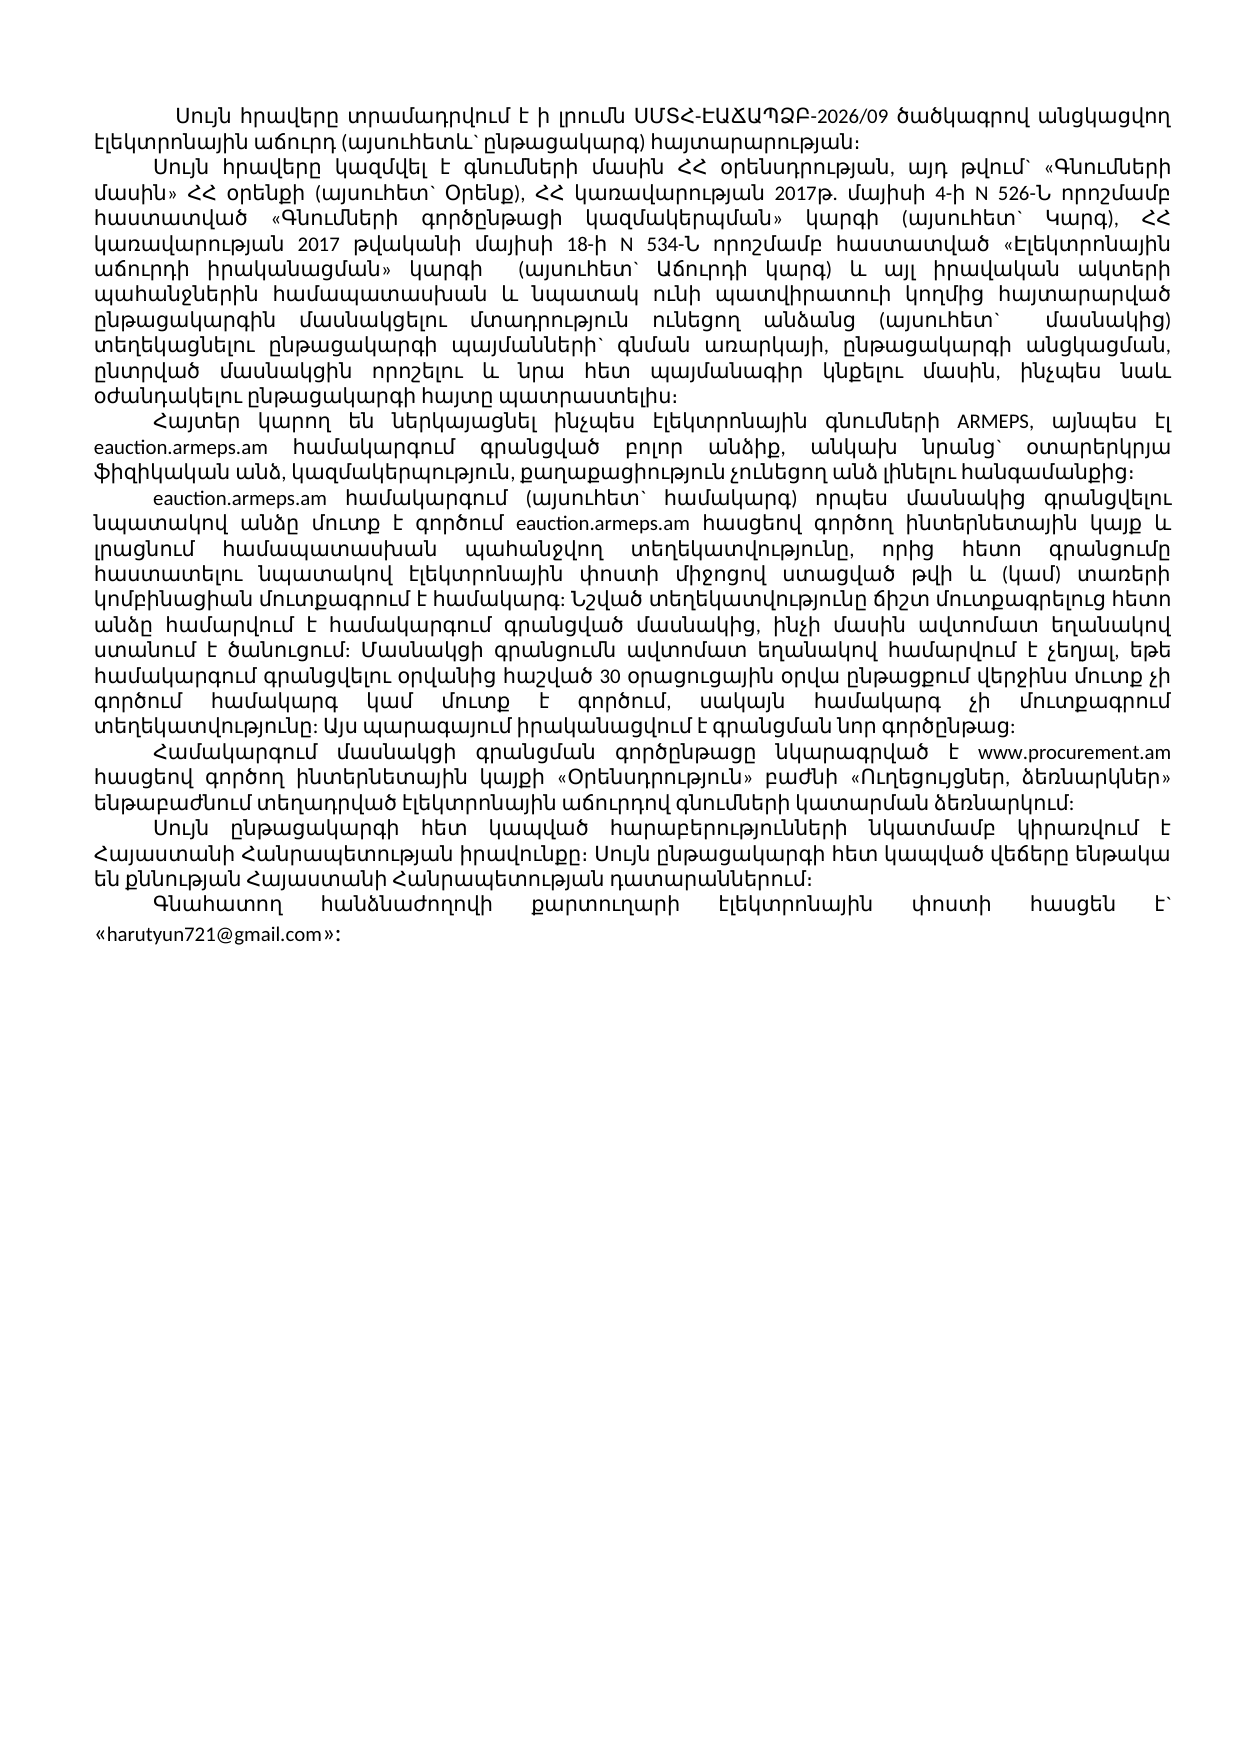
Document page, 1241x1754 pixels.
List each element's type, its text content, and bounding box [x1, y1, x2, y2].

text eauction.armeps.am համակարգում (այսուհետ` համակարգ) որպես մասնակից գրանցվելու նպատակով անձը մուտք է գործում eauction.armeps.am հասցեով գործող ինտերնետային կայք և լրացնում համապատասխան պահանջվող տեղեկատվությունը, որից հետո գրանցումը հաստատելու նպատակով էլեկտրոնային փոստի միջոցով ստացված թվի և (կամ) տառերի կոմբինացիան մուտքագրում է համակարգ: Նշված տեղեկատվությունը ճիշտ մուտքագրելուց հետո անձը համարվում է համակարգում գրանցված մասնակից, ինչի մասին ավտոմատ եղանակով ստանում է ծանուցում: Մասնակցի գրանցումն ավտոմատ եղանակով համարվում է չեղյալ, եթե համակարգում գրանցվելու օրվանից հաշված 30 օրացուցային օրվա ընթացքում վերջինս մուտք չի գործում համակարգ կամ մուտք է գործում, սակայն համակարգ չի մուտքագրում տեղեկատվությունը: Այս պարագայում իրականացվում է գրանցման նոր գործընթաց: [94, 485, 1171, 739]
text Համակարգում մասնակցի գրանցման գործընթացը նկարագրված է www.procurement.am հասցեով գործող ինտերնետային կայքի «Օրենսդրություն» բաժնի «Ուղեցույցներ, ձեռնարկներ» ենթաբաժնում տեղադրված էլեկտրոնային աճուրդով գնումների կատարման ձեռնարկում: [94, 739, 1171, 815]
text Հայտեր կարող են ներկայացնել ինչպես էլեկտրոնային գնումների ARMEPS, այնպես էլ eauction.armeps.am համակարգում գրանցված բոլոր անձիք, անկախ նրանց` օտարերկրյա ֆիզիկական անձ, կազմակերպություն, քաղաքացիություն չունեցող անձ լինելու հանգամանքից։ [94, 409, 1171, 485]
text Սույն ընթացակարգի հետ կապված հարաբերությունների նկատմամբ կիրառվում է Հայաստանի Հանրապետության իրավունքը։ Սույն ընթացակարգի հետ կապված վեճերը ենթակա են քննության Հայաստանի Հանրապետության դատարաններում։ [94, 815, 1171, 892]
text Սույն հրավերը կազմվել է գնումների մասին ՀՀ օրենսդրության, այդ թվում` «Գնումների մասին» ՀՀ օրենքի (այսուհետ` Օրենք), ՀՀ կառավարության 2017թ. մայիսի 4-ի N 526-Ն որոշմամբ հաստատված «Գնումների գործընթացի կազմակերպման» կարգի (այսուհետ` Կարգ), ՀՀ կառավարության 2017 թվականի մայիսի 18-ի N 534-Ն որոշմամբ հաստատված «Էլեկտրոնային աճուրդի իրականացման» կարգի (այսուհետ` Աճուրդի կարգ) և այլ իրավական ակտերի պահանջներին համապատասխան և նպատակ ունի պատվիրատուի կողմից հայտարարված ընթացակարգին մասնակցելու մտադրություն ունեցող անձանց (այսուհետ` մասնակից) տեղեկացնելու ընթացակարգի պայմանների` գնման առարկայի, ընթացակարգի անցկացման, ընտրված մասնակցին որոշելու և նրա հետ պայմանագիր կնքելու մասին, ինչպես նաև օժանդակելու ընթացակարգի հայտը պատրաստելիս։ [94, 154, 1171, 409]
text Գնահատող հանձնաժողովի քարտուղարի էլեկտրոնային փոստի հասցեն է` «harutyun721@gmail.com»: [94, 892, 1171, 948]
text Սույն հրավերը տրամադրվում է ի լրումն ՍՄՏՀ-ԷԱՃԱՊՁԲ-2026/09 ծածկագրով անցկացվող էլեկտրոնային աճուրդ (այսուհետև` ընթացակարգ) հայտարարության։ [94, 104, 1171, 154]
